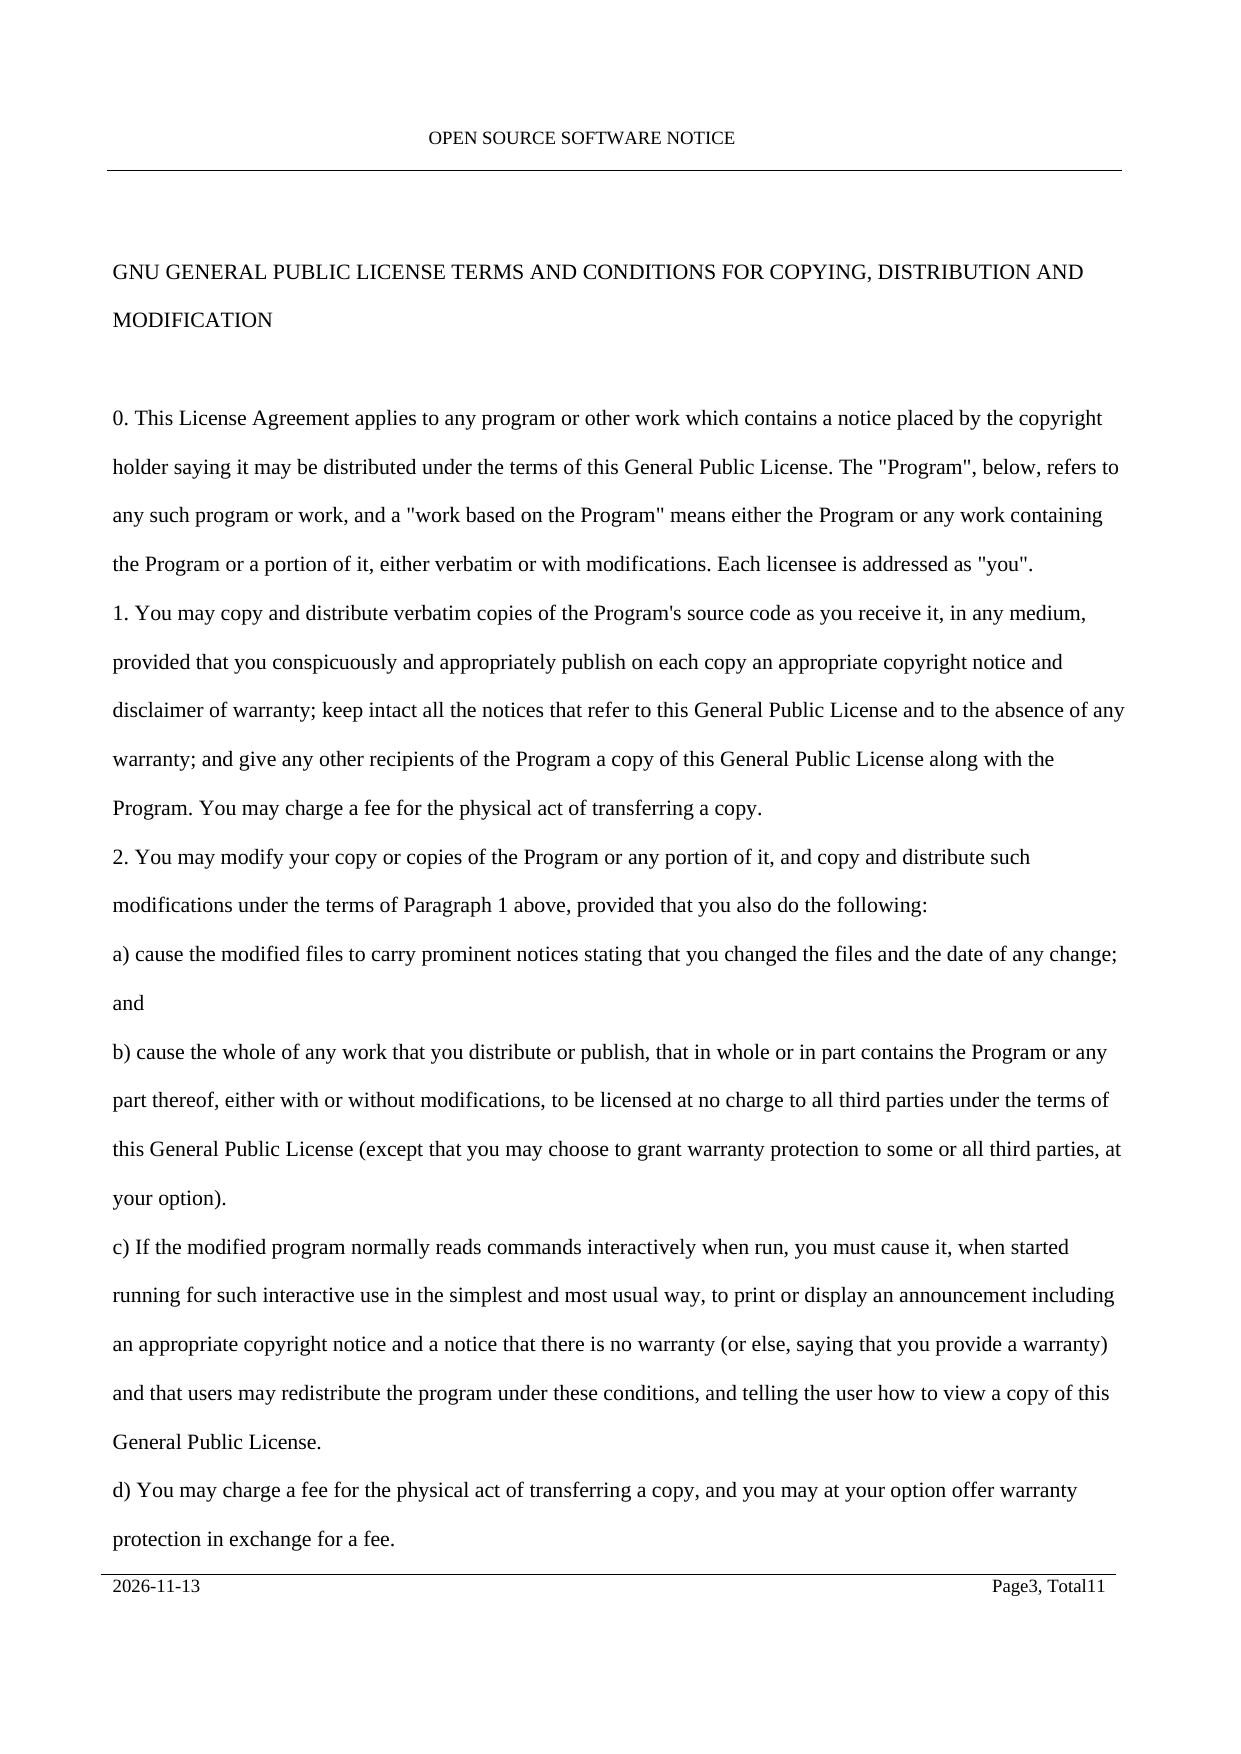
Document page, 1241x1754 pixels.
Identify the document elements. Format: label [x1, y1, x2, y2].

text [112, 206, 1128, 1555]
